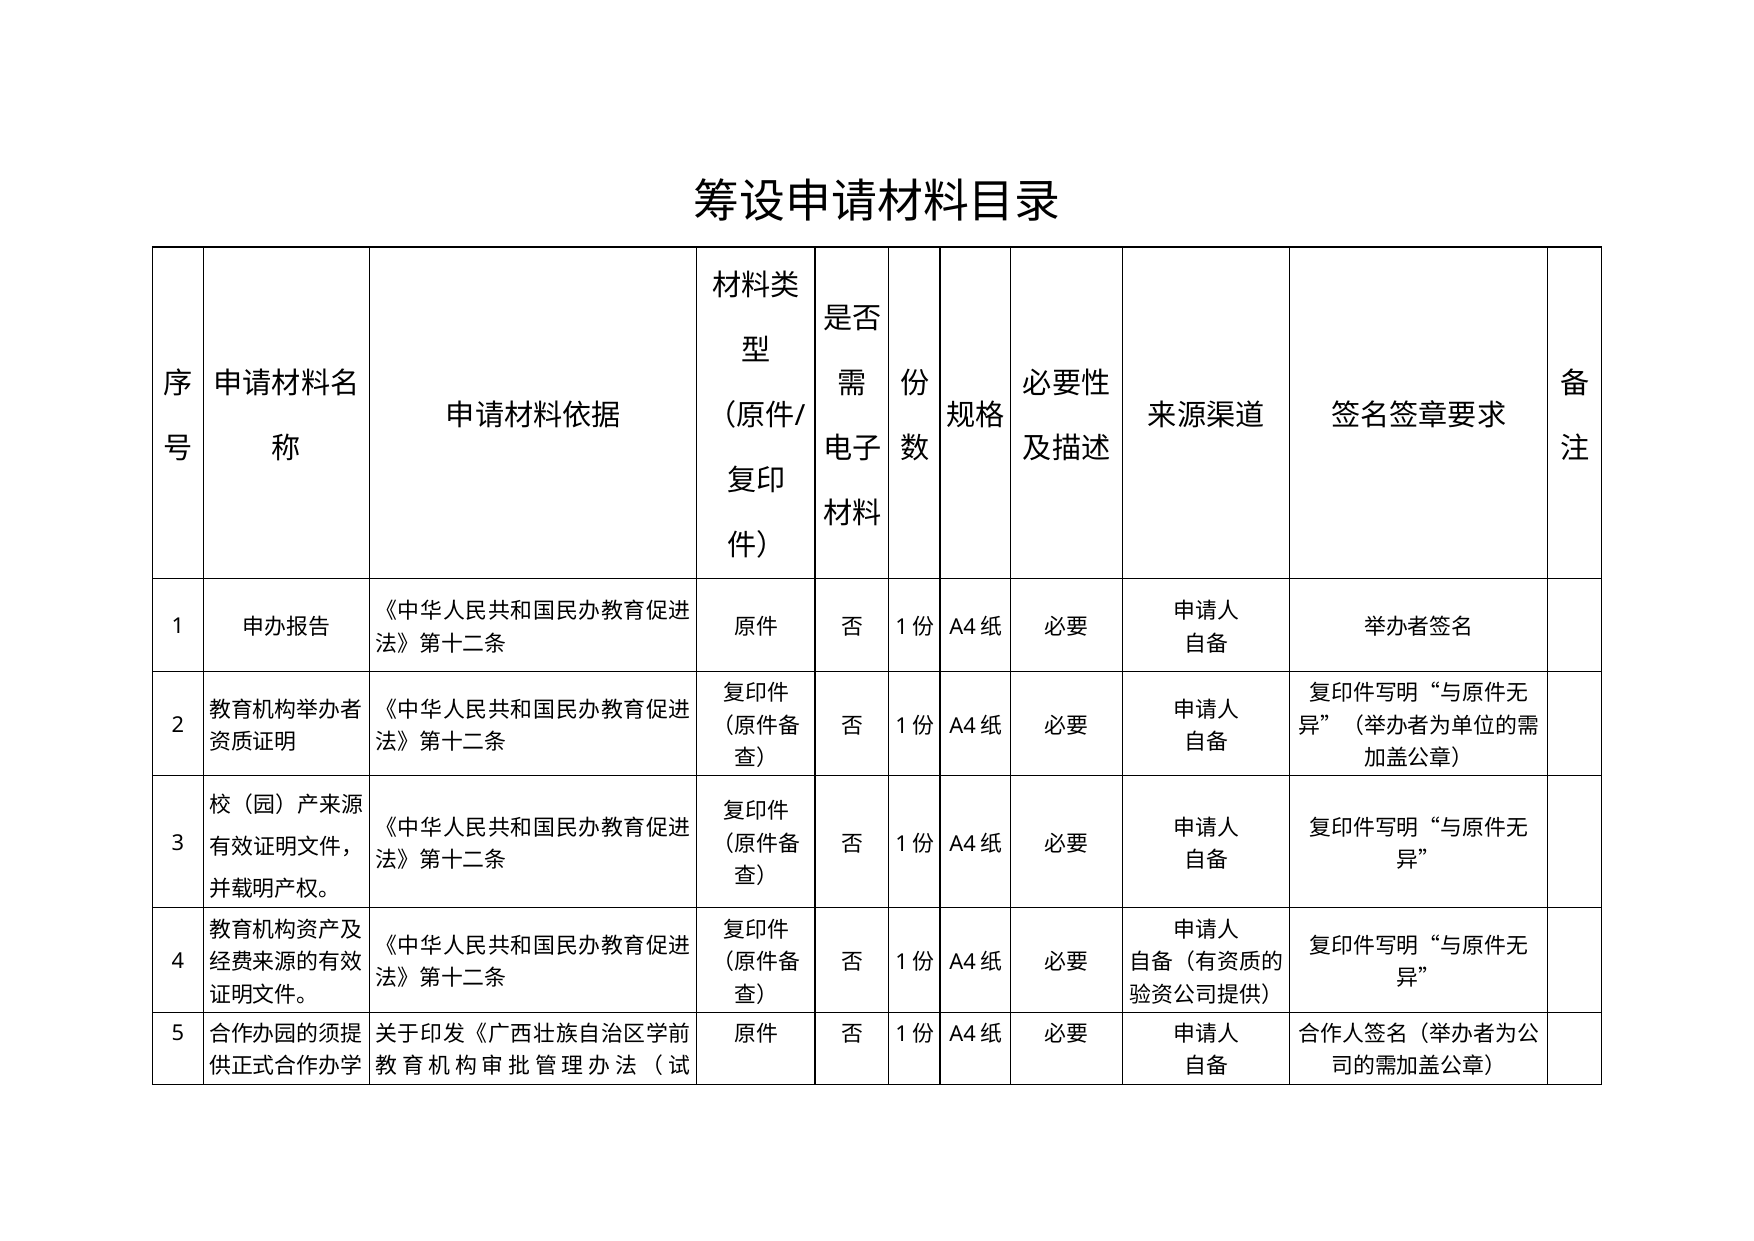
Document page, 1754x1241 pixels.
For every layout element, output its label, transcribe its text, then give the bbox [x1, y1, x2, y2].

table_cell [1548, 672, 1601, 775]
table_header 申请材料名称 [204, 248, 369, 578]
table_cell 否 [816, 1013, 888, 1083]
table_cell 复印件 （原件备查） [697, 776, 814, 907]
table_cell 1份 [889, 776, 939, 907]
table_cell 1份 [889, 579, 939, 671]
table_cell 1份 [889, 908, 939, 1012]
table_cell 复印件写明“与原件无异” [1290, 908, 1547, 1012]
table_cell A4纸 [941, 672, 1010, 775]
table_cell 教育机构举办者资质证明 [204, 672, 369, 775]
table_cell A4纸 [941, 1013, 1010, 1083]
table_cell 校（园）产来源有效证明文件，并载明产权。 [204, 776, 369, 907]
table_cell 原件 [697, 1013, 814, 1083]
table_cell 申办报告 [204, 579, 369, 671]
table_cell 1份 [889, 1013, 939, 1083]
table_cell 必要 [1011, 776, 1122, 907]
table_cell 《中华人民共和国民办教育促进法》第十二条 [370, 579, 696, 671]
table_cell 复印件 （原件备查） [697, 672, 814, 775]
table_cell [1548, 776, 1601, 907]
table_cell 必要 [1011, 579, 1122, 671]
text 筹设申请材料目录 [150, 149, 1604, 246]
table_cell 举办者签名 [1290, 579, 1547, 671]
table_cell 否 [816, 776, 888, 907]
table_cell 申请人 自备 [1123, 579, 1289, 671]
table_cell [1548, 908, 1601, 1012]
table_cell 必要 [1011, 908, 1122, 1012]
table_cell 复印件写明“与原件无异” [1290, 776, 1547, 907]
table_cell 关于印发《广西壮族自治区学前教育机构审批管理办法（试行）》的通知（桂教基教〔2013〕53号） [370, 1013, 696, 1083]
table_cell 《中华人民共和国民办教育促进法》第十二条 [370, 908, 696, 1012]
table_cell 4 [153, 908, 203, 1012]
table_cell 复印件写明“与原件无异”（举办者为单位的需加盖公章） [1290, 672, 1547, 775]
table_cell 合作办园的须提供正式合作办学协议书。 [204, 1013, 369, 1083]
table_header 规格 [941, 248, 1010, 578]
table_cell 合作人签名（举办者为公司的需加盖公章） [1290, 1013, 1547, 1083]
table_cell 必要 [1011, 672, 1122, 775]
table_header 签名签章要求 [1290, 248, 1547, 578]
table_header 序号 [153, 248, 203, 578]
table_header 备注 [1548, 248, 1601, 578]
table_cell 申请人 自备 [1123, 776, 1289, 907]
table_header 来源渠道 [1123, 248, 1289, 578]
table_cell 申请人 自备 [1123, 1013, 1289, 1083]
table_cell 《中华人民共和国民办教育促进法》第十二条 [370, 672, 696, 775]
table_cell 否 [816, 579, 888, 671]
table_cell [1548, 579, 1601, 671]
table_cell A4纸 [941, 579, 1010, 671]
table_cell 必要 [1011, 1013, 1122, 1083]
table_cell 1份 [889, 672, 939, 775]
table_cell 否 [816, 672, 888, 775]
table_header 份数 [889, 248, 939, 578]
table_header 材料类型 （原件/复印件） [697, 248, 814, 578]
table_cell 5 [153, 1013, 203, 1083]
table_cell 3 [153, 776, 203, 907]
table_cell 教育机构资产及经费来源的有效证明文件。 [204, 908, 369, 1012]
table_cell 1 [153, 579, 203, 671]
table_cell A4纸 [941, 776, 1010, 907]
table_header 是否需 电子材料 [816, 248, 888, 578]
table_cell 复印件 （原件备查） [697, 908, 814, 1012]
table_header 必要性及描述 [1011, 248, 1122, 578]
table_cell 申请人 自备 [1123, 672, 1289, 775]
table_cell 原件 [697, 579, 814, 671]
table_cell A4纸 [941, 908, 1010, 1012]
table_cell 2 [153, 672, 203, 775]
table_header 申请材料依据 [370, 248, 696, 578]
table_cell 申请人 自备（有资质的验资公司提供） [1123, 908, 1289, 1012]
table_cell 否 [816, 908, 888, 1012]
table_cell 《中华人民共和国民办教育促进法》第十二条 [370, 776, 696, 907]
table_cell [1548, 1013, 1601, 1083]
